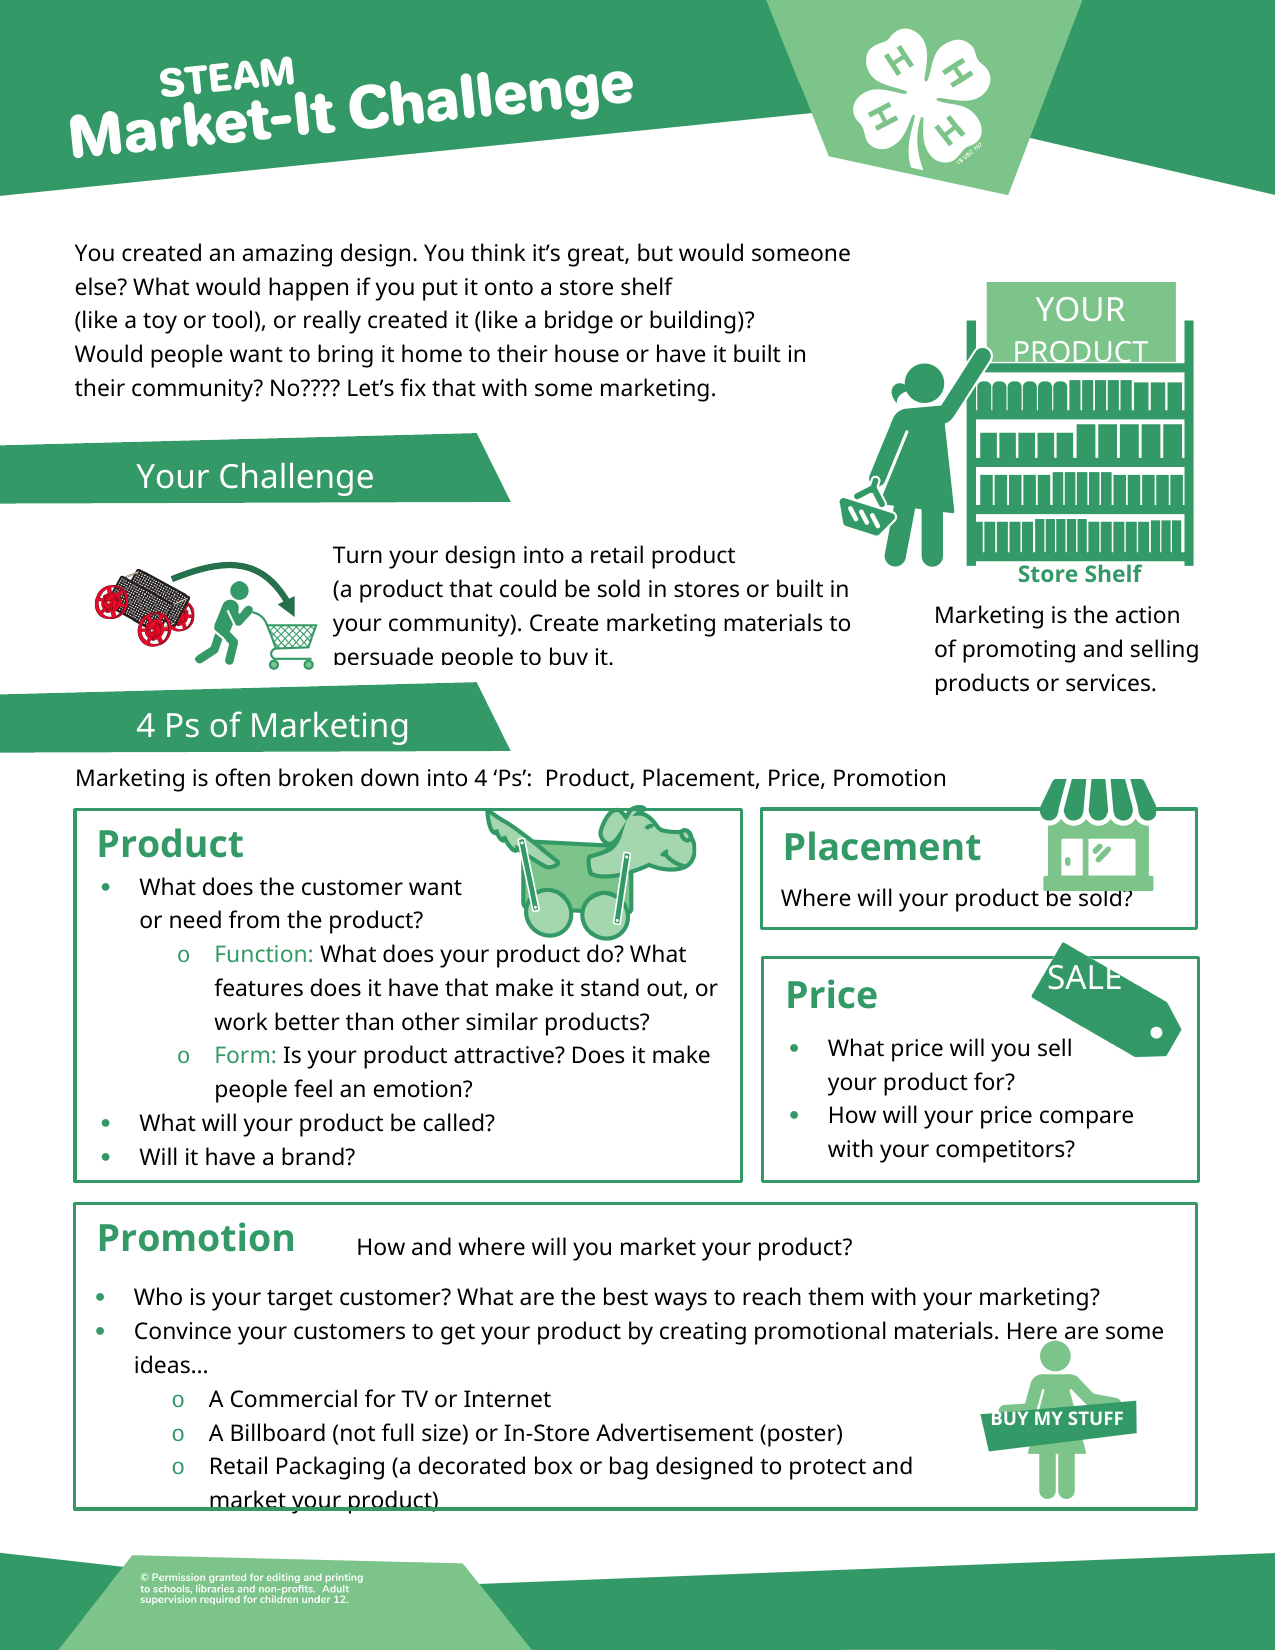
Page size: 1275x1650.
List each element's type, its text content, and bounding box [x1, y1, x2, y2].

picture [485, 804, 697, 808]
picture [94, 569, 318, 670]
picture [839, 282, 1194, 567]
picture [980, 1340, 1137, 1499]
picture [0, 0, 1275, 196]
picture [1031, 942, 1189, 1070]
picture [1039, 779, 1157, 891]
list Marketing is often broken down into 4 ‘Ps’: Product, Placement, Price, Promotion [75, 762, 1200, 793]
picture [485, 811, 697, 941]
picture [1110, 970, 1119, 975]
picture [0, 1552, 1275, 1650]
